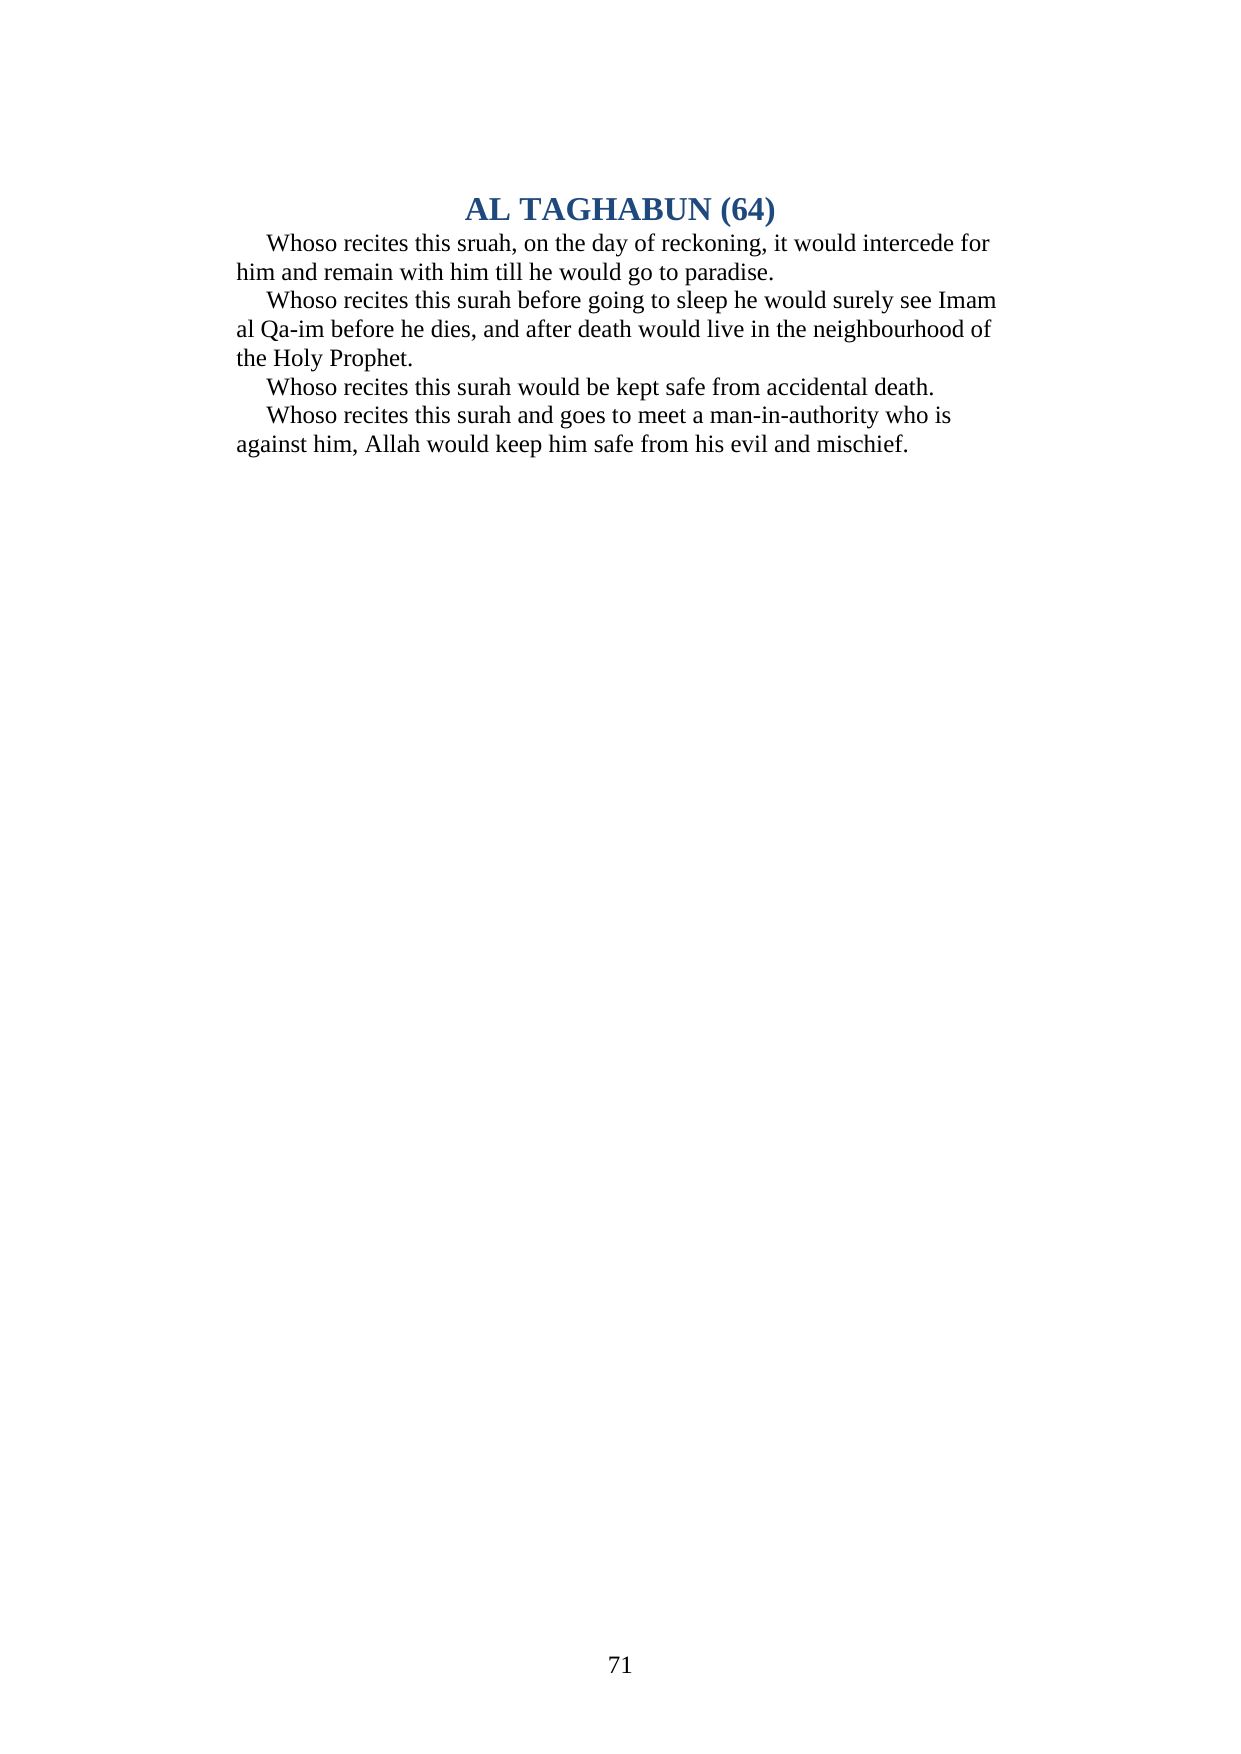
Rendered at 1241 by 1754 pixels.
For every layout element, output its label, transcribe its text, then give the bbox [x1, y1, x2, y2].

text Whoso recites this surah before going to sleep he would surely see Imam al Qa-im before he dies, and after death would live in the neighbourhood of the Holy Prophet. [236, 286, 1004, 372]
subtitle AL TAGHABUN (64) [236, 190, 1004, 228]
text Whoso recites this sruah, on the day of reckoning, it would intercede for him and remain with him till he would go to paradise. [236, 228, 1004, 286]
text Whoso recites this surah and goes to meet a man-in-authority who is against him, Allah would keep him safe from his evil and mischief. [236, 401, 1004, 458]
text Whoso recites this surah would be kept safe from accidental death. [236, 372, 1004, 401]
